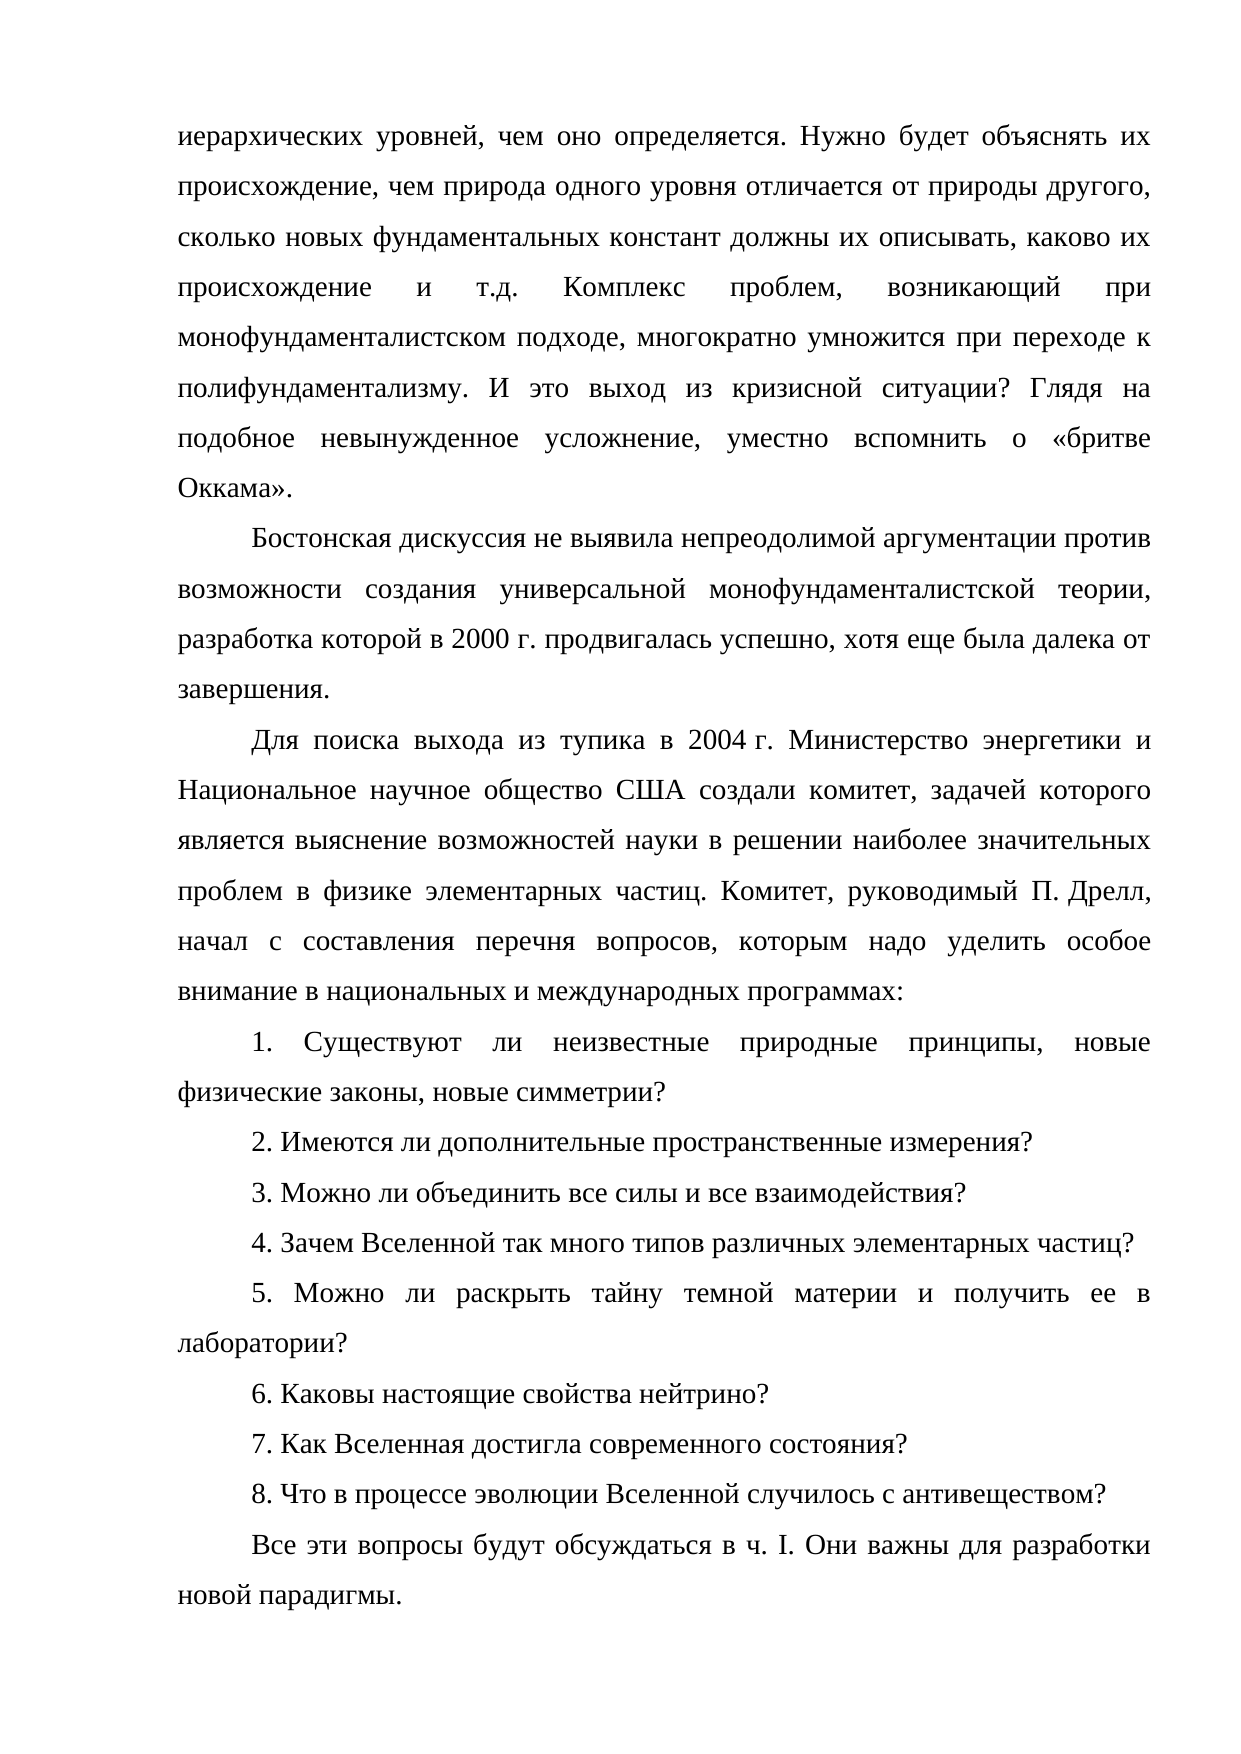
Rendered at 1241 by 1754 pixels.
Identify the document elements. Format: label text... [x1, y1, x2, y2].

text 2. Имеются ли дополнительные пространственные измерения? [177, 1124, 1152, 1158]
text 4. Зачем Вселенной так много типов различных элементарных частиц? [177, 1225, 1152, 1258]
text 3. Можно ли объединить все силы и все взаимодействия? [177, 1175, 1152, 1208]
text 6. Каковы настоящие свойства нейтрино? [177, 1376, 1152, 1409]
text 1. Существуют ли неизвестные природные принципы, новые физические законы, новые симметрии? [177, 1024, 1152, 1108]
text 5. Можно ли раскрыть тайну темной материи и получить ее в лаборатории? [177, 1275, 1152, 1359]
text 7. Как Вселенная достигла современного состояния? [177, 1426, 1152, 1460]
text Для поиска выхода из тупика в 2004 г. Министерство энергетики и Национальное научное общество США создали комитет, задачей которого является выяснение возможностей науки в решении наиболее значительных проблем в физике элементарных частиц. Комитет, руководимый П. Дрелл, начал с составления перечня вопросов, которым надо уделить особое внимание в национальных и международных программах: [177, 722, 1152, 1007]
text Все эти вопросы будут обсуждаться в ч. I. Они важны для разработки новой парадигмы. [177, 1527, 1152, 1611]
text 8. Что в процессе эволюции Вселенной случилось с антивеществом? [177, 1477, 1152, 1510]
text Бостонская дискуссия не выявила непреодолимой аргументации против возможности создания универсальной монофундаменталистской теории, разработка которой в 2000 г. продвигалась успешно, хотя еще была далека от завершения. [177, 521, 1152, 705]
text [177, 118, 1152, 504]
